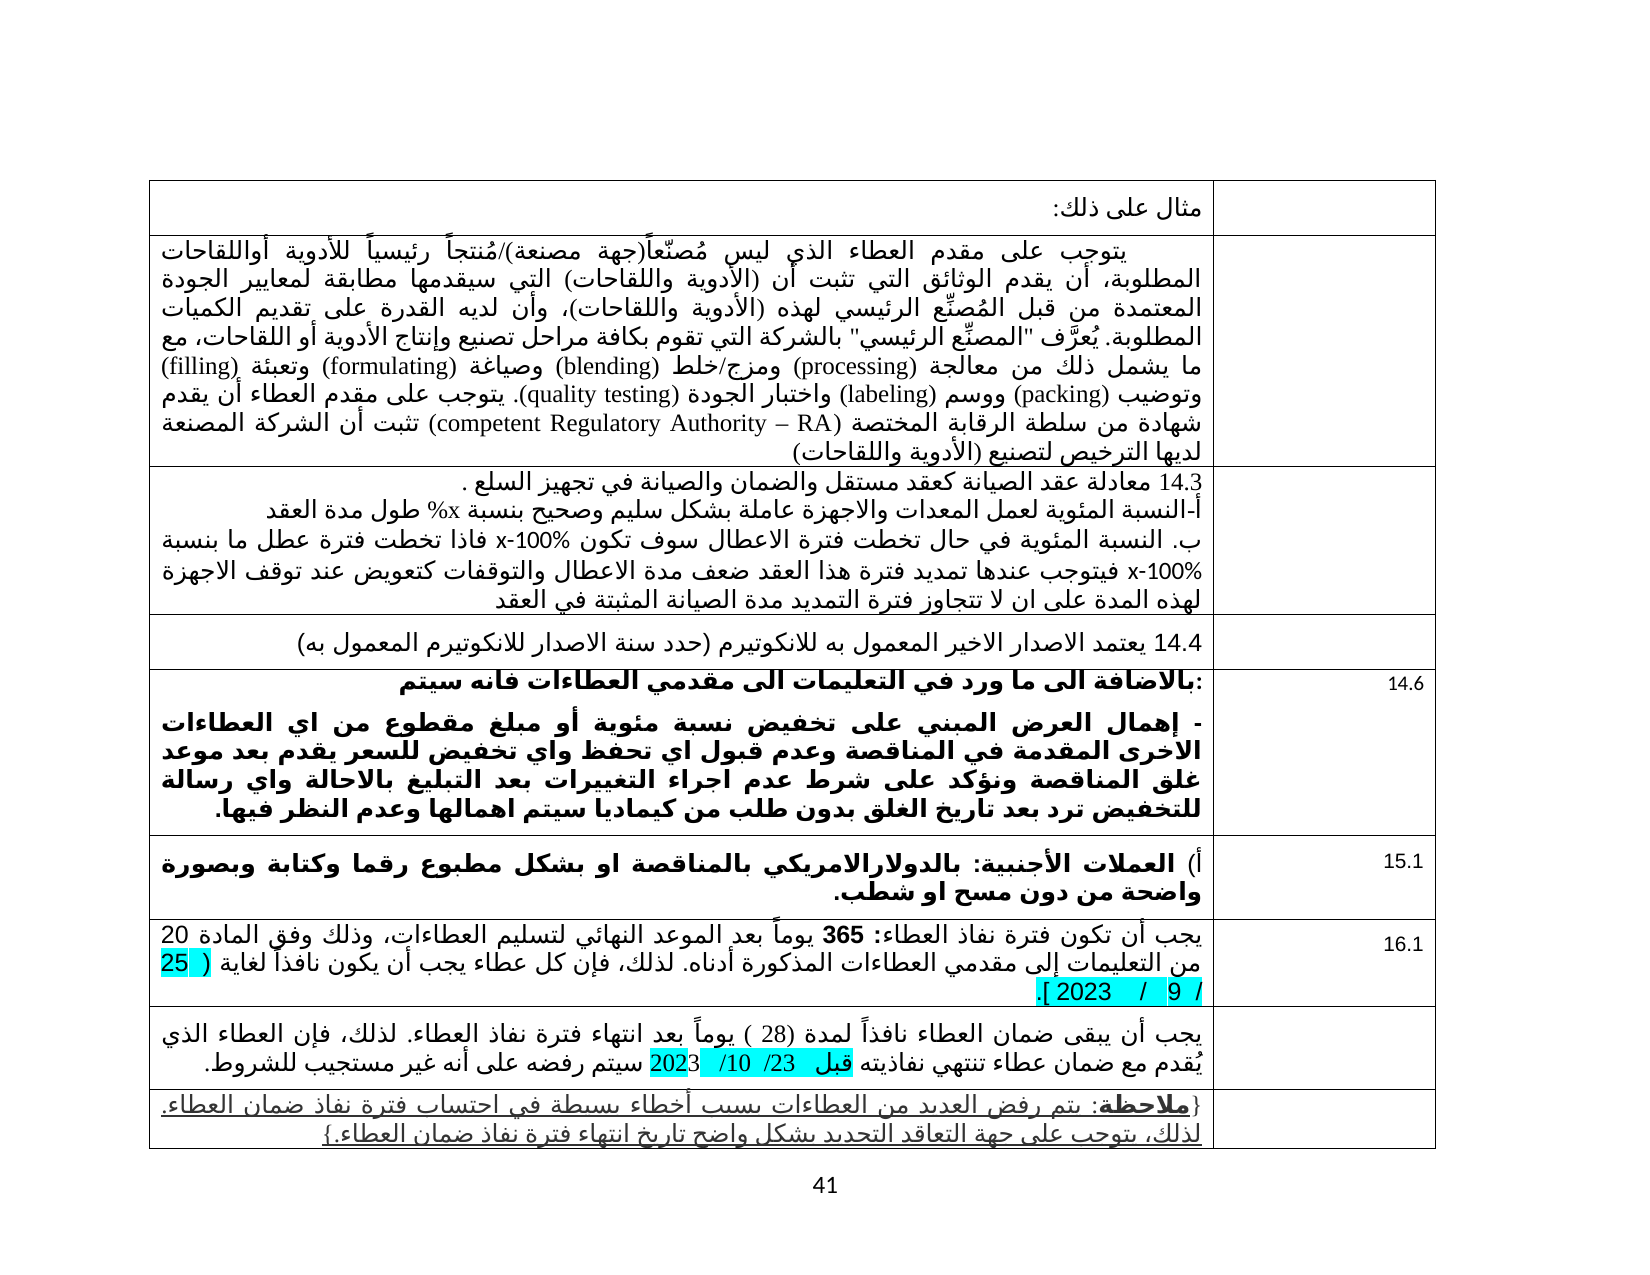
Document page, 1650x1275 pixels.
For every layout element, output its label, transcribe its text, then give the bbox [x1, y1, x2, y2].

table_cell [1214, 181, 1435, 235]
table_cell أ) العملات الأجنبية: بالدولارالامريكي بالمناقصة او بشكل مطبوع رقما وكتابة وبصورة واضحة من دون مسح او شطب. [150, 836, 1213, 918]
table_cell [1214, 1007, 1435, 1089]
table_cell مثال على ذلك: [150, 181, 1213, 235]
table_cell يجب أن تكون فترة نفاذ العطاء: 365 يوماً بعد الموعد النهائي لتسليم العطاءات، وذلك وفق المادة 20 من التعليمات إلى مقدمي العطاءات المذكورة أدناه. لذلك، فإن كل عطاء يجب أن يكون نافذاً لغاية ( 25 / 9 / 2023 ]. [150, 920, 1213, 1006]
table_cell [1214, 467, 1435, 614]
table_cell {ملاحظة: يتم رفض العديد من العطاءات بسبب أخطاء بسيطة في احتساب فترة نفاذ ضمان العطاء. لذلك، يتوجب على جهة التعاقد التحديد بشكل واضح تاريخ انتهاء فترة نفاذ ضمان العطاء.} [150, 1090, 1213, 1148]
table_cell يجب أن يبقى ضمان العطاء نافذاً لمدة (28 ) يوماً بعد انتهاء فترة نفاذ العطاء. لذلك، فإن العطاء الذي يُقدم مع ضمان عطاء تنتهي نفاذيته قبل 23/ 10/ 2023 سيتم رفضه على أنه غير مستجيب للشروط. [150, 1007, 1213, 1089]
table_cell [1214, 1090, 1435, 1148]
table_cell 14.6 [1214, 670, 1435, 835]
table_cell 15.1 [1214, 836, 1435, 918]
table_cell [1214, 615, 1435, 669]
table_cell يتوجب على مقدم العطاء الذي ليس مُصنّعاً(جهة مصنعة)/مُنتجاً رئيسياً للأدوية أواللقاحات المطلوبة، أن يقدم الوثائق التي تثبت أن (الأدوية واللقاحات) التي سيقدمها مطابقة لمعايير الجودة المعتمدة من قبل المُصنِّع الرئيسي لهذه (الأدوية واللقاحات)، وأن لديه القدرة على تقديم الكميات المطلوبة. يُعرَّف "المصنِّع الرئيسي" بالشركة التي تقوم بكافة مراحل تصنيع وإنتاج الأدوية أو اللقاحات، مع ما يشمل ذلك من معالجة (processing) ومزج/خلط (blending) وصياغة (formulating) وتعبئة (filling) وتوضيب (packing) ووسم (labeling) واختبار الجودة (quality testing). يتوجب على مقدم العطاء أن يقدم شهادة من سلطة الرقابة المختصة (competent Regulatory Authority – RA) تثبت أن الشركة المصنعة لديها الترخيص لتصنيع (الأدوية واللقاحات) [150, 236, 1213, 466]
table_cell 16.1 [1214, 920, 1435, 1006]
table_cell بالاضافة الى ما ورد في التعليمات الى مقدمي العطاءات فانه سيتم: - إهمال العرض المبني على تخفيض نسبة مئوية أو مبلغ مقطوع من اي العطاءات الاخرى المقدمة في المناقصة وعدم قبول اي تحفظ واي تخفيض للسعر يقدم بعد موعد غلق المناقصة ونؤكد على شرط عدم اجراء التغييرات بعد التبليغ بالاحالة واي رسالة للتخفيض ترد بعد تاريخ الغلق بدون طلب من كيماديا سيتم اهمالها وعدم النظر فيها. [150, 670, 1213, 835]
table_cell 14.4 يعتمد الاصدار الاخير المعمول به للانكوتيرم (حدد سنة الاصدار للانكوتيرم المعمول به) [150, 615, 1213, 669]
table_cell 14.3 معادلة عقد الصيانة كعقد مستقل والضمان والصيانة في تجهيز السلع . أ-النسبة المئوية لعمل المعدات والاجهزة عاملة بشكل سليم وصحيح بنسبة x% طول مدة العقد ب. النسبة المئوية في حال تخطت فترة الاعطال سوف تكون x-100% فاذا تخطت فترة عطل ما بنسبة x-100% فيتوجب عندها تمديد فترة هذا العقد ضعف مدة الاعطال والتوقفات كتعويض عند توقف الاجهزة لهذه المدة على ان لا تتجاوز فترة التمديد مدة الصيانة المثبتة في العقد [150, 467, 1213, 614]
table_cell [1214, 236, 1435, 466]
